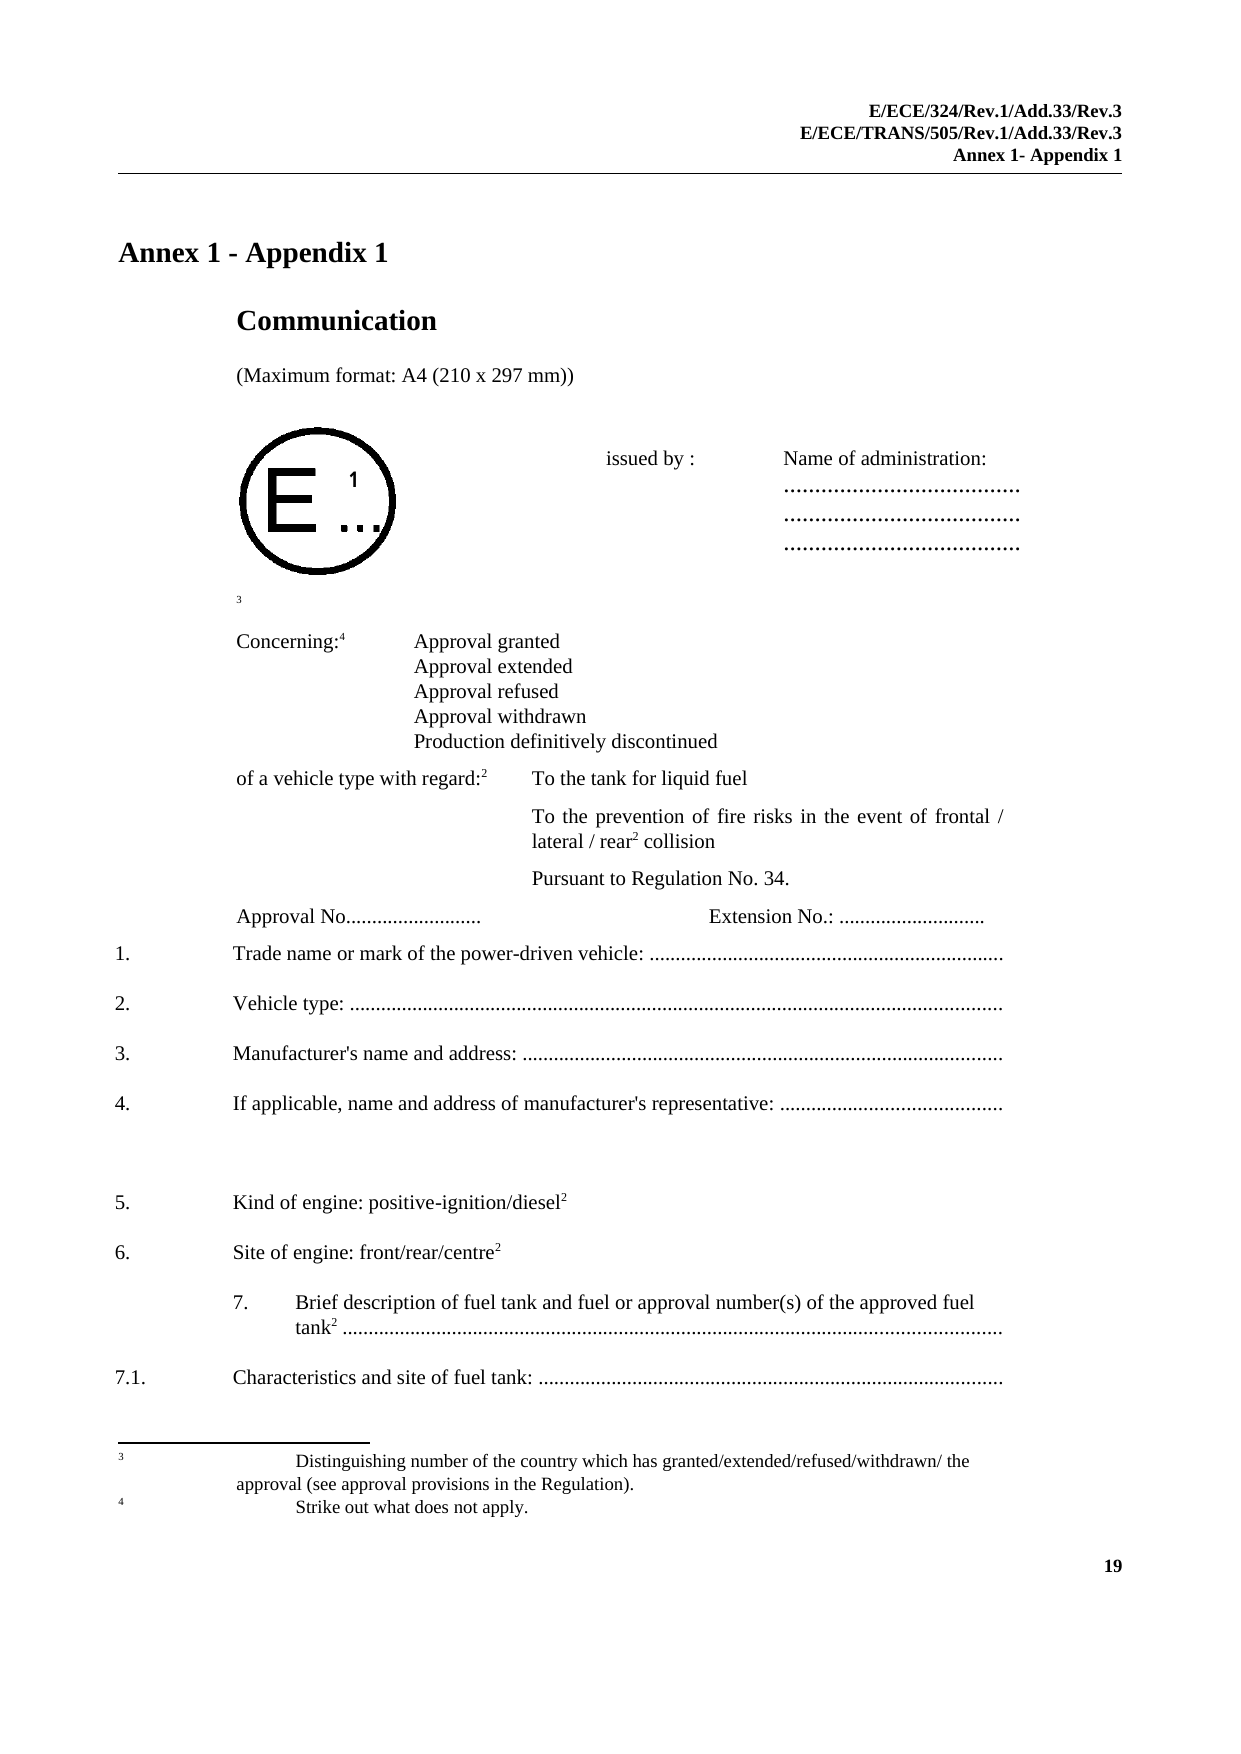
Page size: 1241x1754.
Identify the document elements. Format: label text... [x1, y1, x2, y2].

text Approval extended [354, 653, 1004, 678]
text Annex 1 - Appendix 1 [118, 237, 1004, 268]
text To the prevention of fire risks in the event of frontal / lateral / rear2 collision [532, 803, 1004, 853]
text Approval refused [354, 678, 1004, 703]
text 2. Vehicle type: [114, 990, 1003, 1015]
text Approval No.......................... Extension No.: ............................ [236, 903, 1022, 928]
picture [238, 426, 397, 576]
text Approval withdrawn [354, 703, 1004, 728]
text 5. Kind of engine: positive-ignition/diesel2 [114, 1189, 1003, 1214]
text 6. Site of engine: front/rear/centre2 [114, 1239, 1003, 1264]
text 3. Manufacturer's name and address: [114, 1040, 1003, 1065]
text 7. Brief description of fuel tank and fuel or approval number(s) of the approved fuel tank2 [233, 1289, 1003, 1339]
text of a vehicle type with regard:2 To the tank for liquid fuel [236, 765, 1004, 790]
text (Maximum format: A4 (210 x 297 mm)) [177, 362, 1004, 387]
text 1. Trade name or mark of the power-driven vehicle: [114, 940, 1003, 965]
text Communication [118, 306, 1004, 337]
text Concerning: Approval granted [177, 628, 1004, 653]
text 4. If applicable, name and address of manufacturer's representative: [114, 1090, 1003, 1115]
text 7.1. Characteristics and site of fuel tank: [114, 1364, 1003, 1389]
text Pursuant to Regulation No. 34. [472, 865, 1004, 890]
text Production definitively discontinued [354, 728, 1004, 753]
